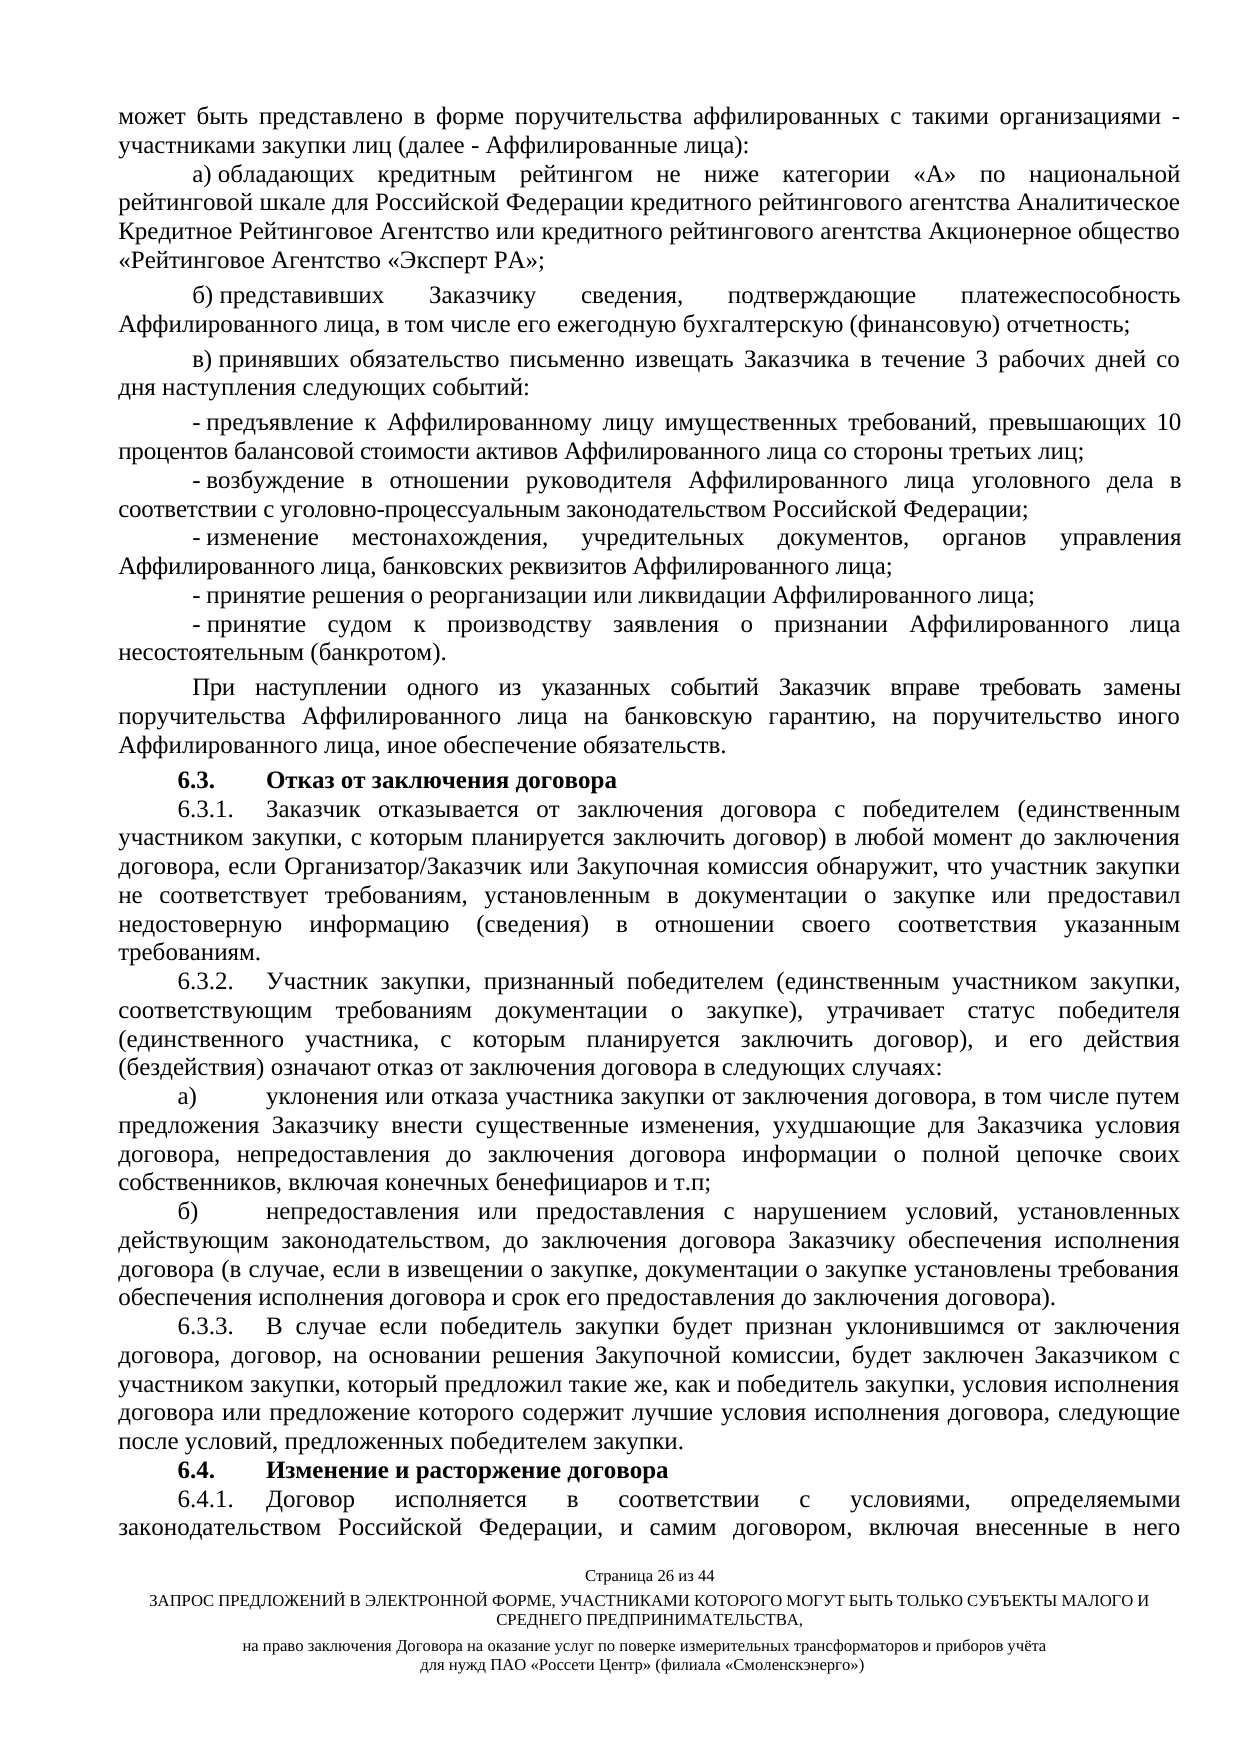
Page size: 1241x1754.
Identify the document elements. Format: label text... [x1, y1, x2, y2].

list предъявление к Аффилированному лицу имущественных требований, превышающих 10 процентов балансовой стоимости активов Аффилированного лица со стороны третьих лиц; [118, 407, 1181, 465]
text б) представивших Заказчику сведения, подтверждающие платежеспособность Аффилированного лица, в том числе его ежегодную бухгалтерскую (финансовую) отчетность; [118, 280, 1181, 337]
subtitle Участник закупки, признанный победителем (единственным участником закупки, соответствующим требованиям документации о закупке), утрачивает статус победителя (единственного участника, с которым планируется заключить договор), и его действия (бездействия) означают отказ от заключения договора в следующих случаях: [118, 966, 1181, 1081]
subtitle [118, 101, 1181, 159]
list уклонения или отказа участника закупки от заключения договора, в том числе путем предложения Заказчику внести существенные изменения, ухудшающие для Заказчика условия договора, непредоставления до заключения договора информации о полной цепочке своих собственников, включая конечных бенефициаров и т.п; [118, 1081, 1181, 1196]
subtitle Отказ от заключения договора [118, 765, 1181, 794]
list принятие решения о реорганизации или ликвидации Аффилированного лица; [118, 580, 1181, 609]
text а) обладающих кредитным рейтингом не ниже категории «А» по национальной рейтинговой шкале для Российской Федерации кредитного рейтингового агентства Аналитическое Кредитное Рейтинговое Агентство или кредитного рейтингового агентства Акционерное общество «Рейтинговое Агентство «Эксперт РА»; [118, 159, 1181, 274]
text в) принявших обязательство письменно извещать Заказчика в течение 3 рабочих дней со дня наступления следующих событий: [118, 344, 1181, 401]
list возбуждение в отношении руководителя Аффилированного лица уголовного дела в соответствии с уголовно-процессуальным законодательством Российской Федерации; [118, 465, 1181, 522]
subtitle В случае если победитель закупки будет признан уклонившимся от заключения договора, договор, на основании решения Закупочной комиссии, будет заключен Заказчиком с участником закупки, который предложил такие же, как и победитель закупки, условия исполнения договора или предложение которого содержит лучшие условия исполнения договора, следующие после условий, предложенных победителем закупки. [118, 1311, 1181, 1455]
list изменение местонахождения, учредительных документов, органов управления Аффилированного лица, банковских реквизитов Аффилированного лица; [118, 522, 1181, 580]
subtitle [118, 1484, 1181, 1541]
text При наступлении одного из указанных событий Заказчик вправе требовать замены поручительства Аффилированного лица на банковскую гарантию, на поручительство иного Аффилированного лица, иное обеспечение обязательств. [118, 672, 1181, 759]
subtitle Заказчик отказывается от заключения договора с победителем (единственным участником закупки, с которым планируется заключить договор) в любой момент до заключения договора, если Организатор/Заказчик или Закупочная комиссия обнаружит, что участник закупки не соответствует требованиям, установленным в документации о закупке или предоставил недостоверную информацию (сведения) в отношении своего соответствия указанным требованиям. [118, 794, 1181, 966]
list непредоставления или предоставления с нарушением условий, установленных действующим законодательством, до заключения договора Заказчику обеспечения исполнения договора (в случае, если в извещении о закупке, документации о закупке установлены требования обеспечения исполнения договора и срок его предоставления до заключения договора). [118, 1196, 1181, 1311]
text - принятие судом к производству заявления о признании Аффилированного лица несостоятельным (банкротом). [118, 609, 1181, 666]
subtitle Изменение и расторжение договора [118, 1455, 1181, 1484]
